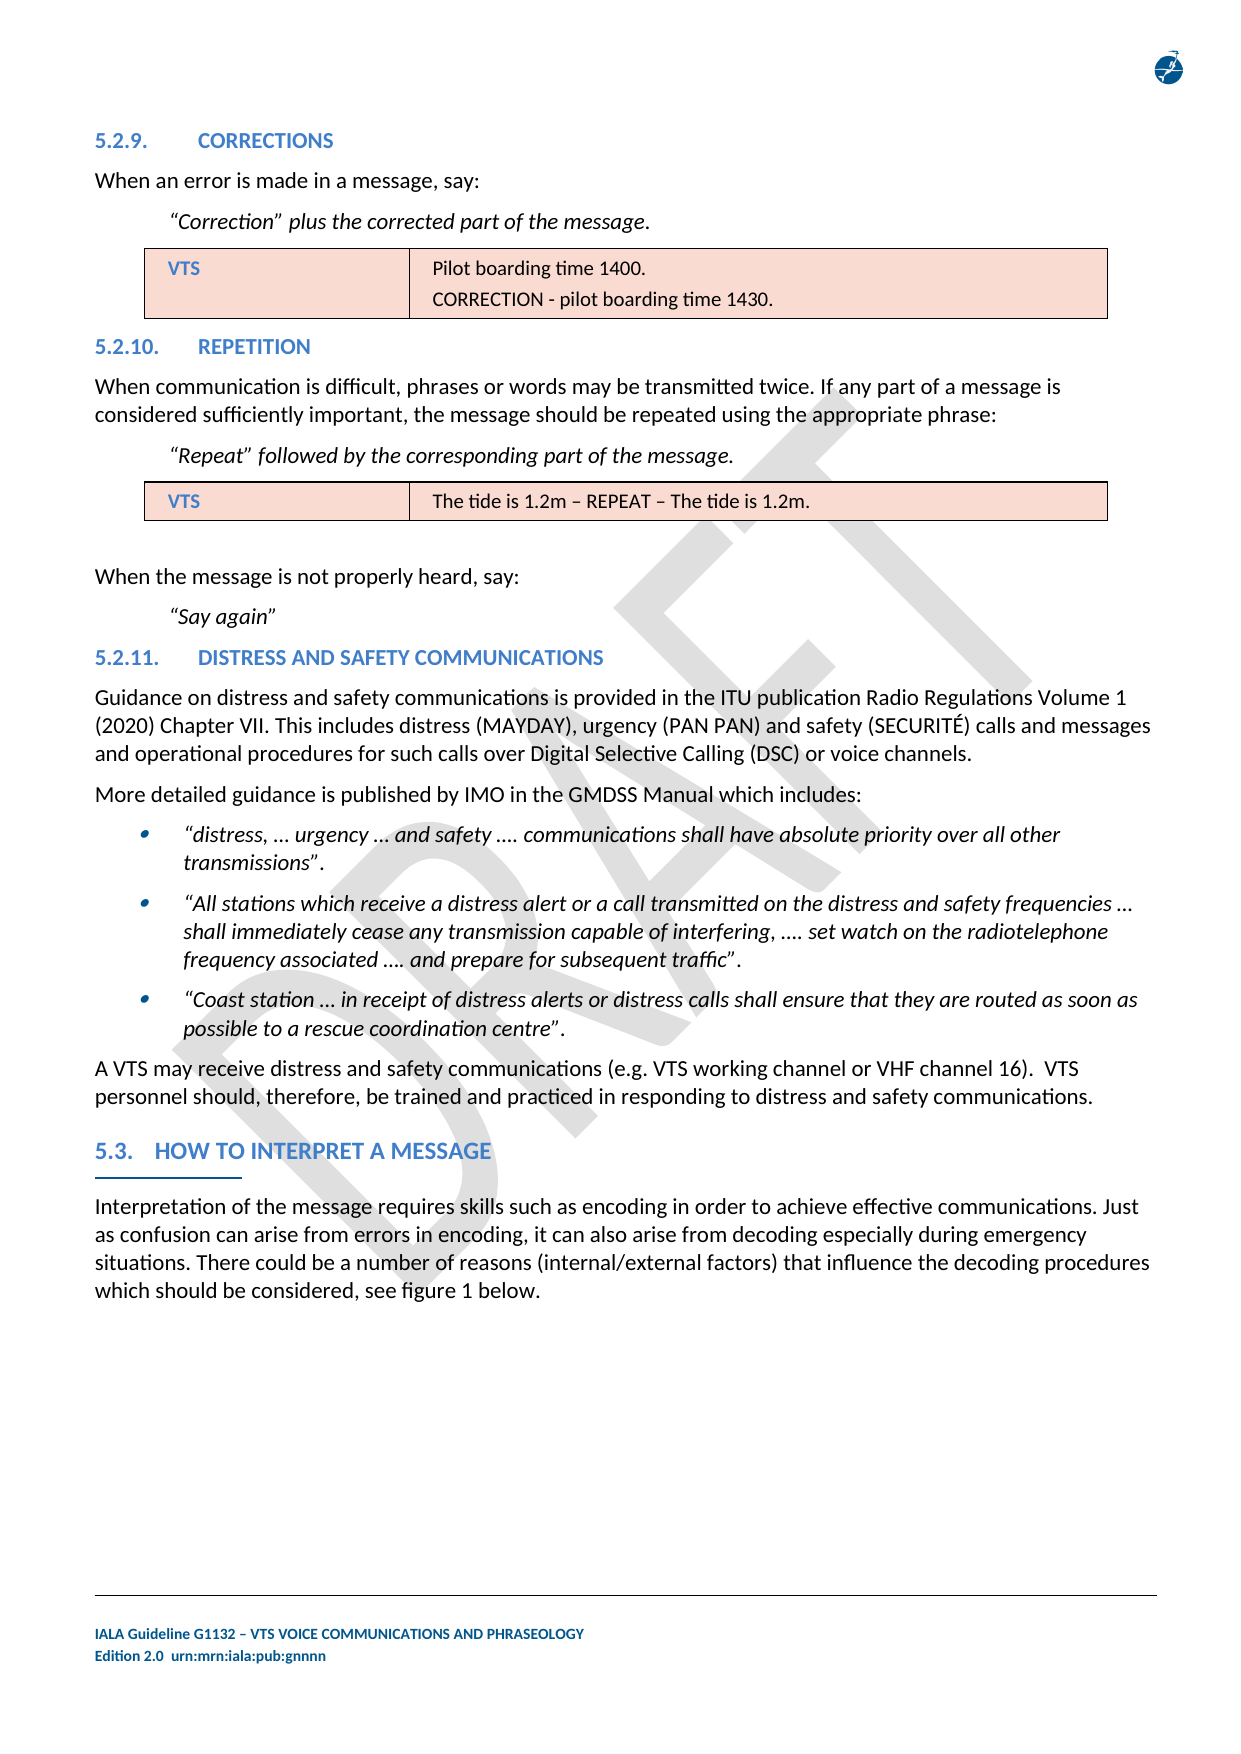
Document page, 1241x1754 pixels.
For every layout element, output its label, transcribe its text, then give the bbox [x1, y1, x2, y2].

text “Repeat” followed by the corresponding part of the message. [168, 441, 1157, 469]
text More detailed guidance is published by IMO in the GMDSS Manual which includes: [94, 780, 1157, 808]
table_header The tide is 1.2m – REPEAT – The tide is 1.2m. [410, 483, 1107, 520]
text “Coast station … in receipt of distress alerts or distress calls shall ensure that they are routed as soon as possible to a rescue coordination centre”. [139, 986, 1157, 1042]
text Interpretation of the message requires skills such as encoding in order to achieve effective communications. Just as confusion can arise from errors in encoding, it can also arise from decoding especially during emergency situations. There could be a number of reasons (internal/external factors) that influence the decoding procedures which should be considered, see figure 1 below. [94, 1192, 1157, 1304]
subtitle HOW TO INTERPRET A MESSAGE [94, 1135, 1157, 1166]
text “Say again” [168, 602, 1157, 630]
table_header VTS [145, 483, 409, 520]
text “All stations which receive a distress alert or a call transmitted on the distress and safety frequencies … shall immediately cease any transmission capable of interfering, …. set watch on the radiotelephone frequency associated …. and prepare for subsequent traffic”. [139, 889, 1157, 973]
picture [1123, 0, 1241, 119]
table_header Pilot boarding time 1400. CORRECTION - pilot boarding time 1430. [410, 249, 1107, 318]
text When communication is difficult, phrases or words may be transmitted twice. If any part of a message is considered sufficiently important, the message should be repeated using the appropriate phrase: [94, 372, 1157, 428]
subtitle CORRECTIONS [94, 126, 1157, 154]
text “Correction” plus the corrected part of the message. [168, 207, 1157, 235]
text When the message is not properly heard, say: [94, 562, 1157, 590]
subtitle REPETITION [94, 332, 1157, 360]
text Guidance on distress and safety communications is provided in the ITU publication Radio Regulations Volume 1 (2020) Chapter VII. This includes distress (MAYDAY), urgency (PAN PAN) and safety (SECURITÉ) calls and messages and operational procedures for such calls over Digital Selective Calling (DSC) or voice channels. [94, 683, 1157, 767]
text When an error is made in a message, say: [94, 167, 1157, 194]
text A VTS may receive distress and safety communications (e.g. VTS working channel or VHF channel 16). VTS personnel should, therefore, be trained and practiced in responding to distress and safety communications. [94, 1054, 1157, 1110]
subtitle DISTRESS AND SAFETY COMMUNICATIONS [94, 643, 1157, 671]
text “distress, … urgency … and safety …. communications shall have absolute priority over all other transmissions”. [139, 821, 1157, 877]
table_header VTS [145, 249, 409, 318]
